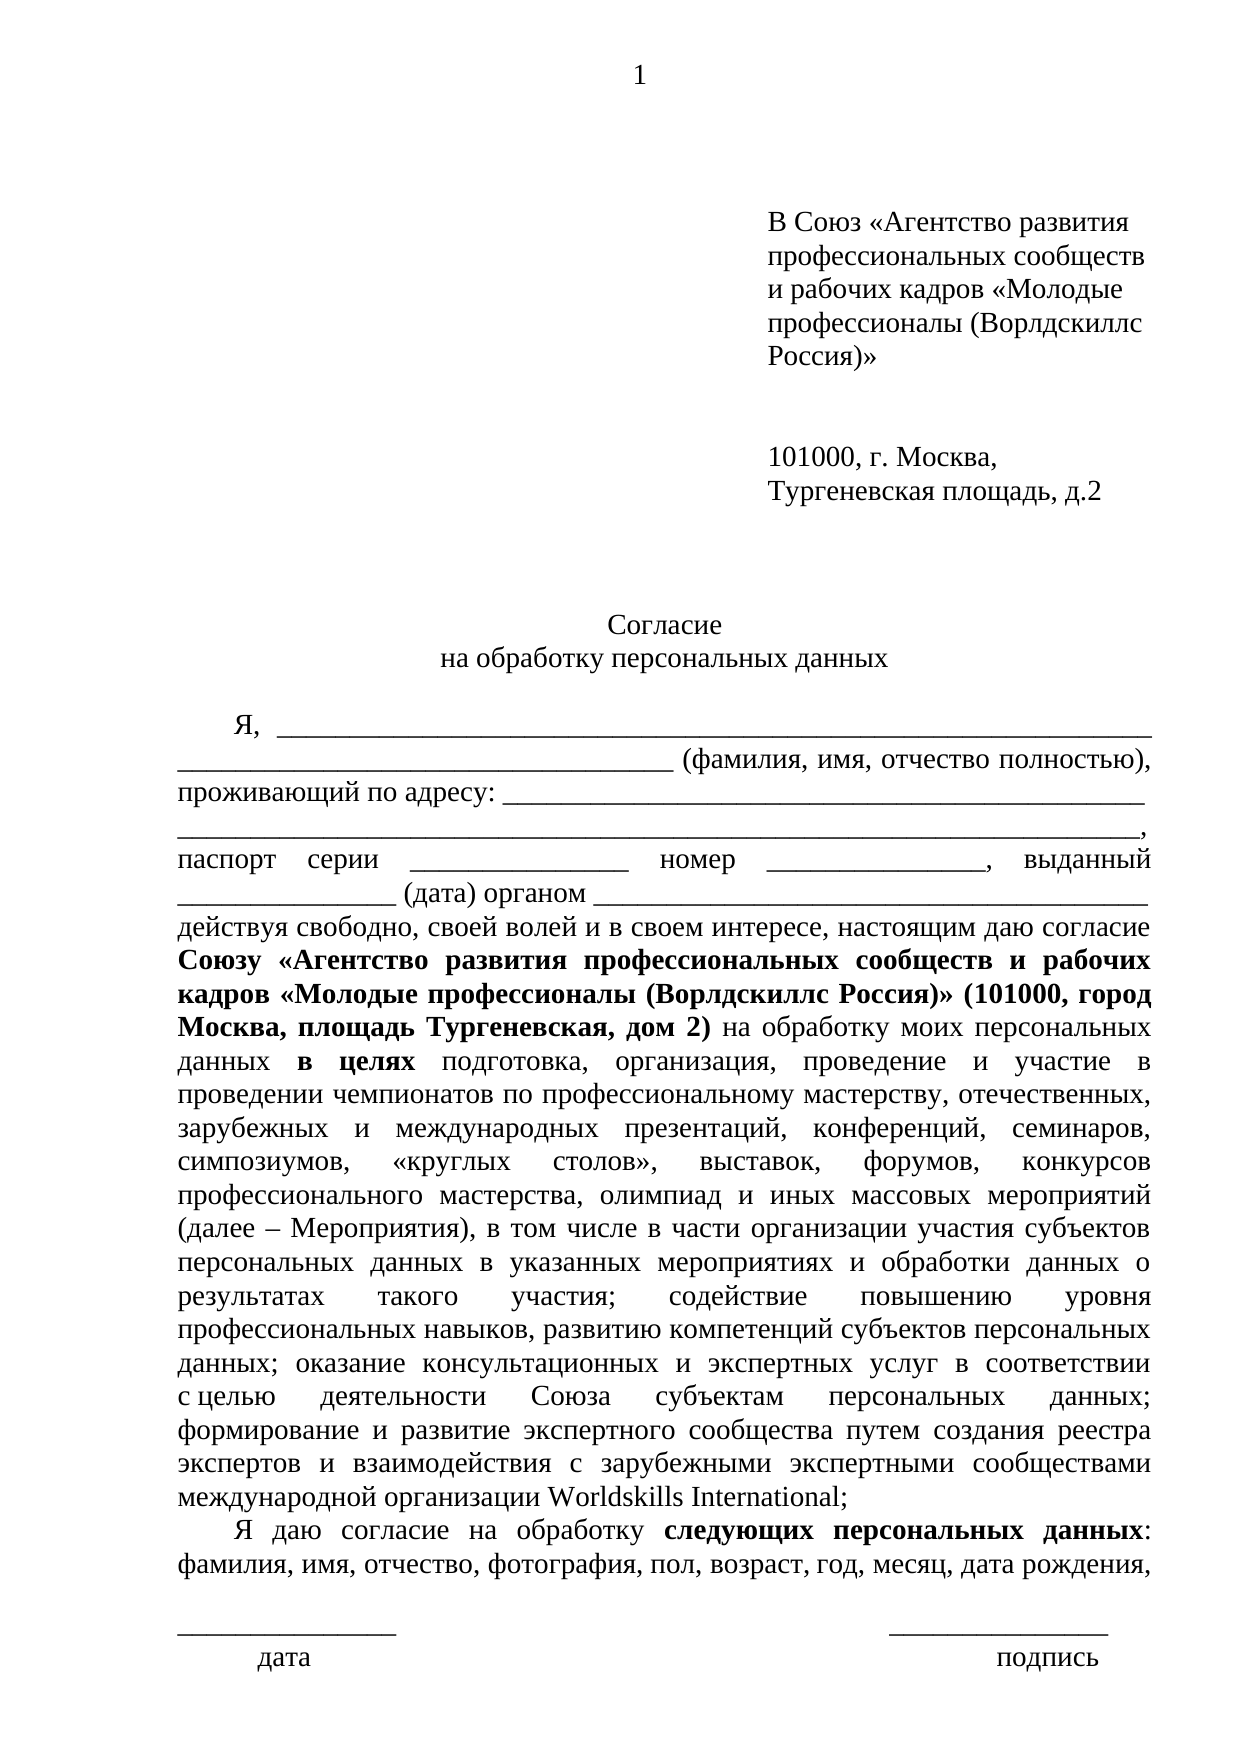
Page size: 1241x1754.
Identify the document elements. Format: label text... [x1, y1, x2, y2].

text В Союз «Агентство развития профессиональных сообществ и рабочих кадров «Молодые профессионалы (Ворлдскиллс Россия)» [767, 204, 1152, 372]
text на обработку персональных данных [177, 640, 1152, 674]
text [177, 1512, 1152, 1579]
text Я, ____________________________________________________________ __________________________________ (фамилия, имя, отчество полностью), проживающий по адресу: ____________________________________________ [177, 707, 1152, 808]
text 101000, г. Москва, Тургеневская площадь, д.2 [767, 439, 1152, 506]
text действуя свободно, своей волей и в своем интересе, настоящим даю согласие Союзу «Агентство развития профессиональных сообществ и рабочих кадров «Молодые профессионалы (Ворлдскиллс Россия)» (101000, город Москва, площадь Тургеневская, дом 2) на обработку моих персональных данных в целях подготовка, организация, проведение и участие в проведении чемпионатов по профессиональному мастерству, отечественных, зарубежных и международных презентаций, конференций, семинаров, симпозиумов, «круглых столов», выставок, форумов, конкурсов профессионального мастерства, олимпиад и иных массовых мероприятий (далее – Мероприятия), в том числе в части организации участия субъектов персональных данных в указанных мероприятиях и обработки данных о результатах такого участия; содействие повышению уровня профессиональных навыков, развитию компетенций субъектов персональных данных; оказание консультационных и экспертных услуг в соответствии с целью деятельности Союза субъектам персональных данных; формирование и развитие экспертного сообщества путем создания реестра экспертов и взаимодействия с зарубежными экспертными сообществами международной организации Worldskills International; [177, 909, 1152, 1512]
text __________________________________________________________________, паспорт серии _______________ номер _______________, выданный _______________ (дата) органом ______________________________________ [177, 808, 1152, 909]
text Согласие [177, 607, 1152, 640]
